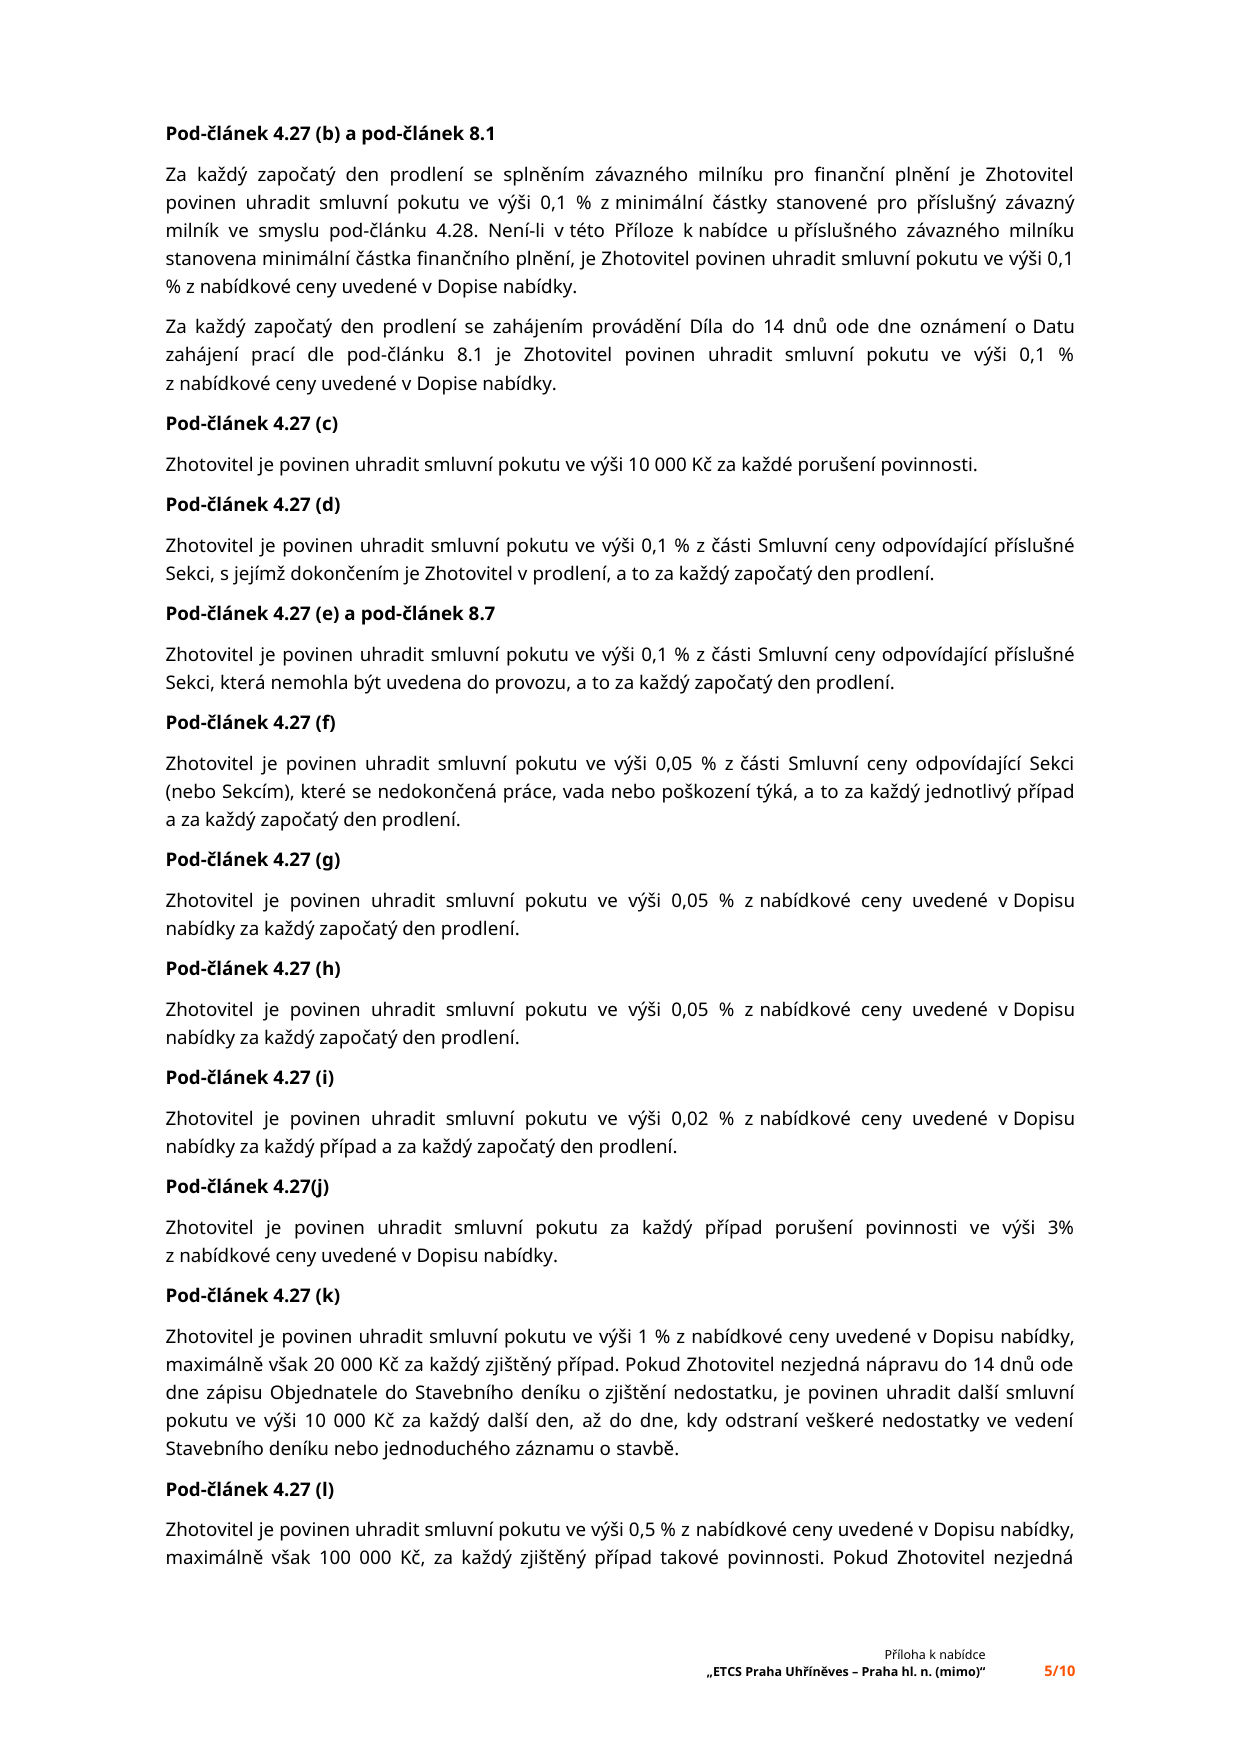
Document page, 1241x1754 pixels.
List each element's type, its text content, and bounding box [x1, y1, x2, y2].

text Zhotovitel je povinen uhradit smluvní pokutu ve výši 0,1 % z části Smluvní ceny odpovídající příslušné Sekci, s jejímž dokončením je Zhotovitel v prodlení, a to za každý započatý den prodlení. [165, 532, 1075, 585]
text Pod-článek 4.27 (c) [165, 410, 1075, 436]
text Pod-článek 4.27 (i) [165, 1065, 1075, 1090]
text Pod-článek 4.27 (h) [165, 956, 1075, 981]
text Zhotovitel je povinen uhradit smluvní pokutu ve výši 0,05 % z části Smluvní ceny odpovídající Sekci (nebo Sekcím), které se nedokončená práce, vada nebo poškození týká, a to za každý jednotlivý případ a za každý započatý den prodlení. [165, 750, 1075, 832]
text Pod-článek 4.27 (g) [165, 847, 1075, 872]
text Zhotovitel je povinen uhradit smluvní pokutu ve výši 0,05 % z nabídkové ceny uvedené v Dopisu nabídky za každý započatý den prodlení. [165, 887, 1075, 941]
text Pod-článek 4.27 (d) [165, 491, 1075, 517]
text Za každý započatý den prodlení se splněním závazného milníku pro finanční plnění je Zhotovitel povinen uhradit smluvní pokutu ve výši 0,1 % z minimální částky stanovené pro příslušný závazný milník ve smyslu pod-článku 4.28. Není-li v této Příloze k nabídce u příslušného závazného milníku stanovena minimální částka finančního plnění, je Zhotovitel povinen uhradit smluvní pokutu ve výši 0,1 % z nabídkové ceny uvedené v Dopise nabídky. [165, 161, 1075, 299]
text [165, 1516, 1075, 1570]
text Zhotovitel je povinen uhradit smluvní pokutu ve výši 0,05 % z nabídkové ceny uvedené v Dopisu nabídky za každý započatý den prodlení. [165, 996, 1075, 1050]
text Pod-článek 4.27 (l) [165, 1476, 1075, 1501]
text Pod-článek 4.27 (k) [165, 1283, 1075, 1308]
text Pod-článek 4.27(j) [165, 1174, 1075, 1199]
text Pod-článek 4.27 (e) a pod-článek 8.7 [165, 600, 1075, 626]
text Zhotovitel je povinen uhradit smluvní pokutu ve výši 0,1 % z části Smluvní ceny odpovídající příslušné Sekci, která nemohla být uvedena do provozu, a to za každý započatý den prodlení. [165, 641, 1075, 694]
text Zhotovitel je povinen uhradit smluvní pokutu ve výši 0,02 % z nabídkové ceny uvedené v Dopisu nabídky za každý případ a za každý započatý den prodlení. [165, 1105, 1075, 1159]
text Pod-článek 4.27 (b) a pod-článek 8.1 [165, 121, 1075, 146]
text Pod-článek 4.27 (f) [165, 709, 1075, 735]
text Zhotovitel je povinen uhradit smluvní pokutu ve výši 1 % z nabídkové ceny uvedené v Dopisu nabídky, maximálně však 20 000 Kč za každý zjištěný případ. Pokud Zhotovitel nezjedná nápravu do 14 dnů ode dne zápisu Objednatele do Stavebního deníku o zjištění nedostatku, je povinen uhradit další smluvní pokutu ve výši 10 000 Kč za každý další den, až do dne, kdy odstraní veškeré nedostatky ve vedení Stavebního deníku nebo jednoduchého záznamu o stavbě. [165, 1323, 1075, 1461]
text Za každý započatý den prodlení se zahájením provádění Díla do 14 dnů ode dne oznámení o Datu zahájení prací dle pod-článku 8.1 je Zhotovitel povinen uhradit smluvní pokutu ve výši 0,1 % z nabídkové ceny uvedené v Dopise nabídky. [165, 314, 1075, 395]
text Zhotovitel je povinen uhradit smluvní pokutu za každý případ porušení povinnosti ve výši 3% z nabídkové ceny uvedené v Dopisu nabídky. [165, 1214, 1075, 1268]
text Zhotovitel je povinen uhradit smluvní pokutu ve výši 10 000 Kč za každé porušení povinnosti. [165, 451, 1075, 476]
